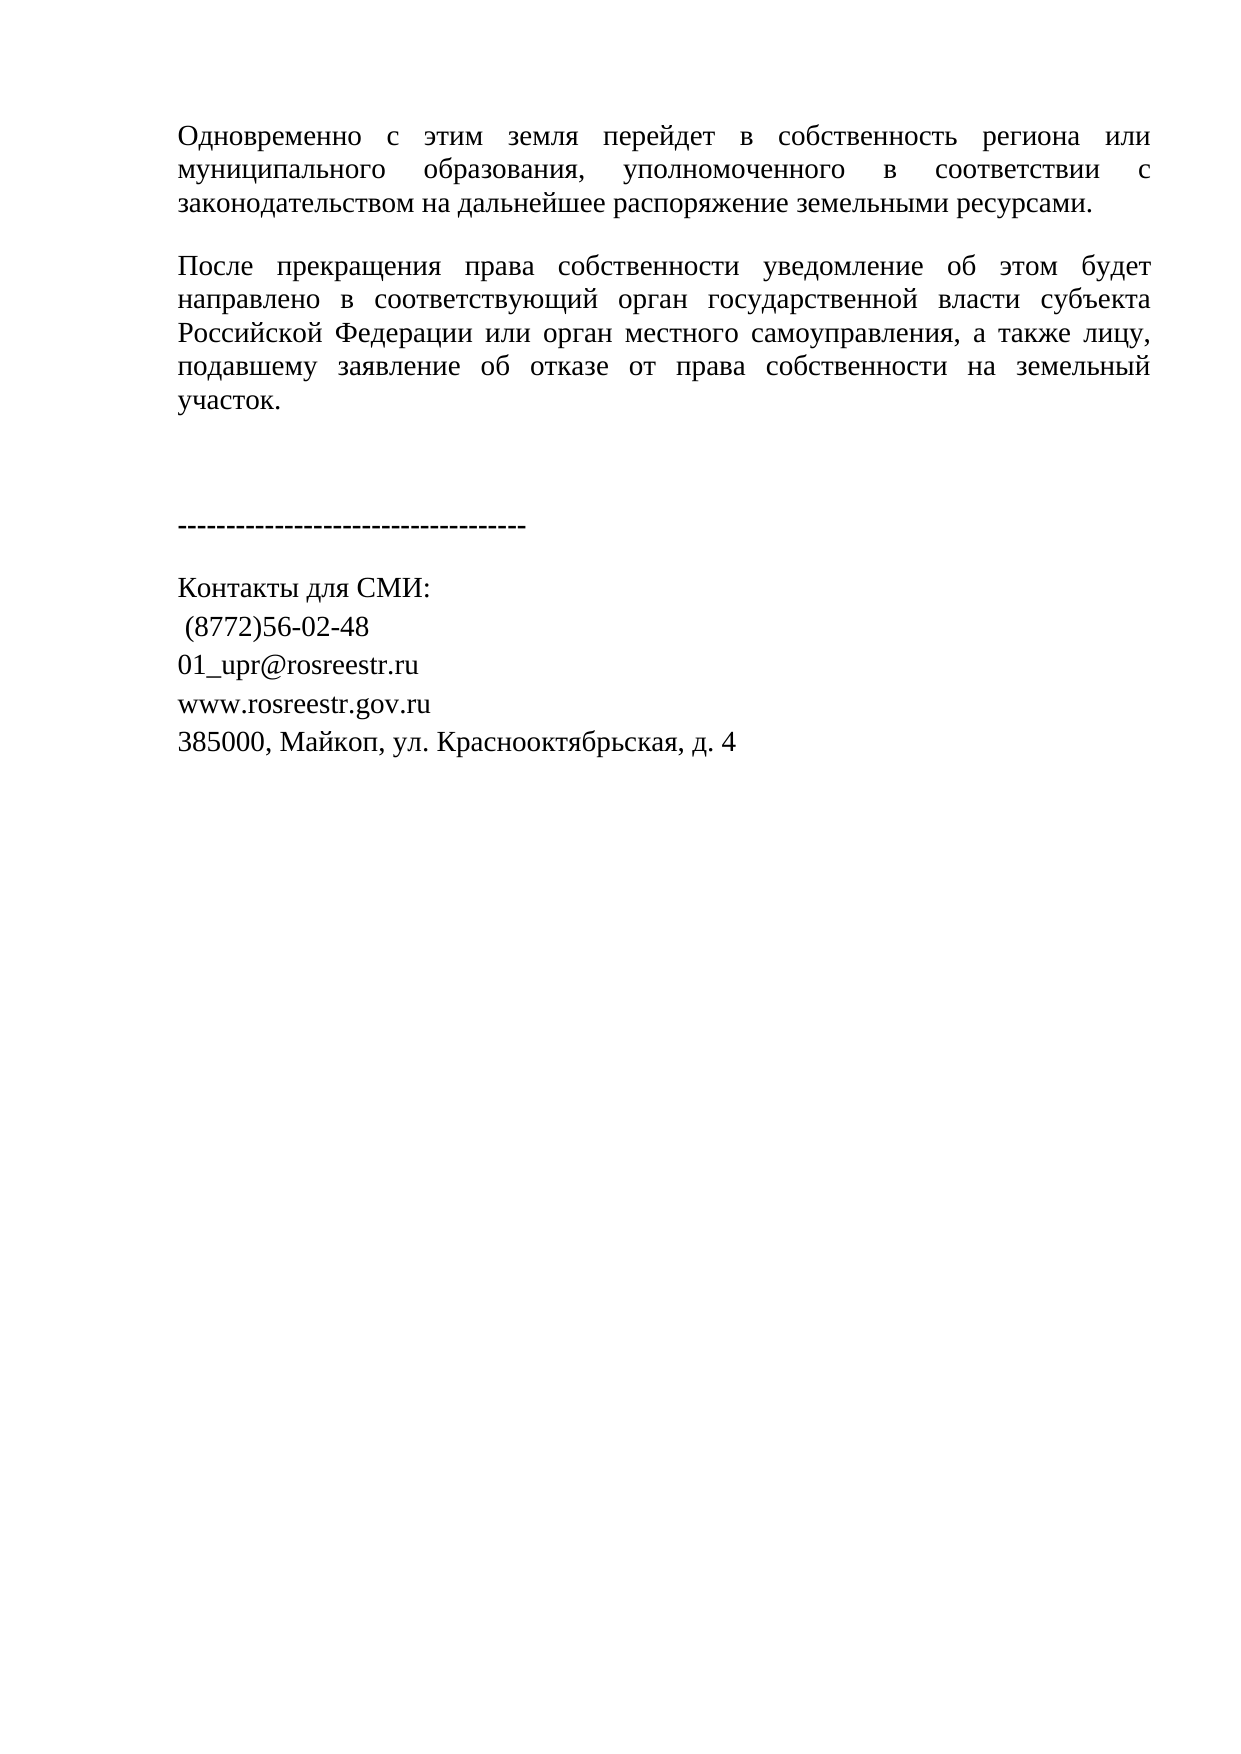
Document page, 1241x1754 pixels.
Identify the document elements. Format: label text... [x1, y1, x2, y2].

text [177, 118, 1152, 219]
text 385000, Майкоп, ул. Краснооктябрьская, д. 4 [177, 724, 1152, 758]
text Контакты для СМИ: [177, 570, 1152, 604]
text ------------------------------------ [177, 507, 1152, 541]
text 01_upr@rosreestr.ru [177, 647, 1152, 681]
text После прекращения права собственности уведомление об этом будет направлено в соответствующий орган государственной власти субъекта Российской Федерации или орган местного самоуправления, а также лицу, подавшему заявление об отказе от права собственности на земельный участок. [177, 248, 1152, 416]
text www.rosreestr.gov.ru [177, 686, 1152, 719]
text (8772)56-02-48 [177, 609, 1152, 642]
